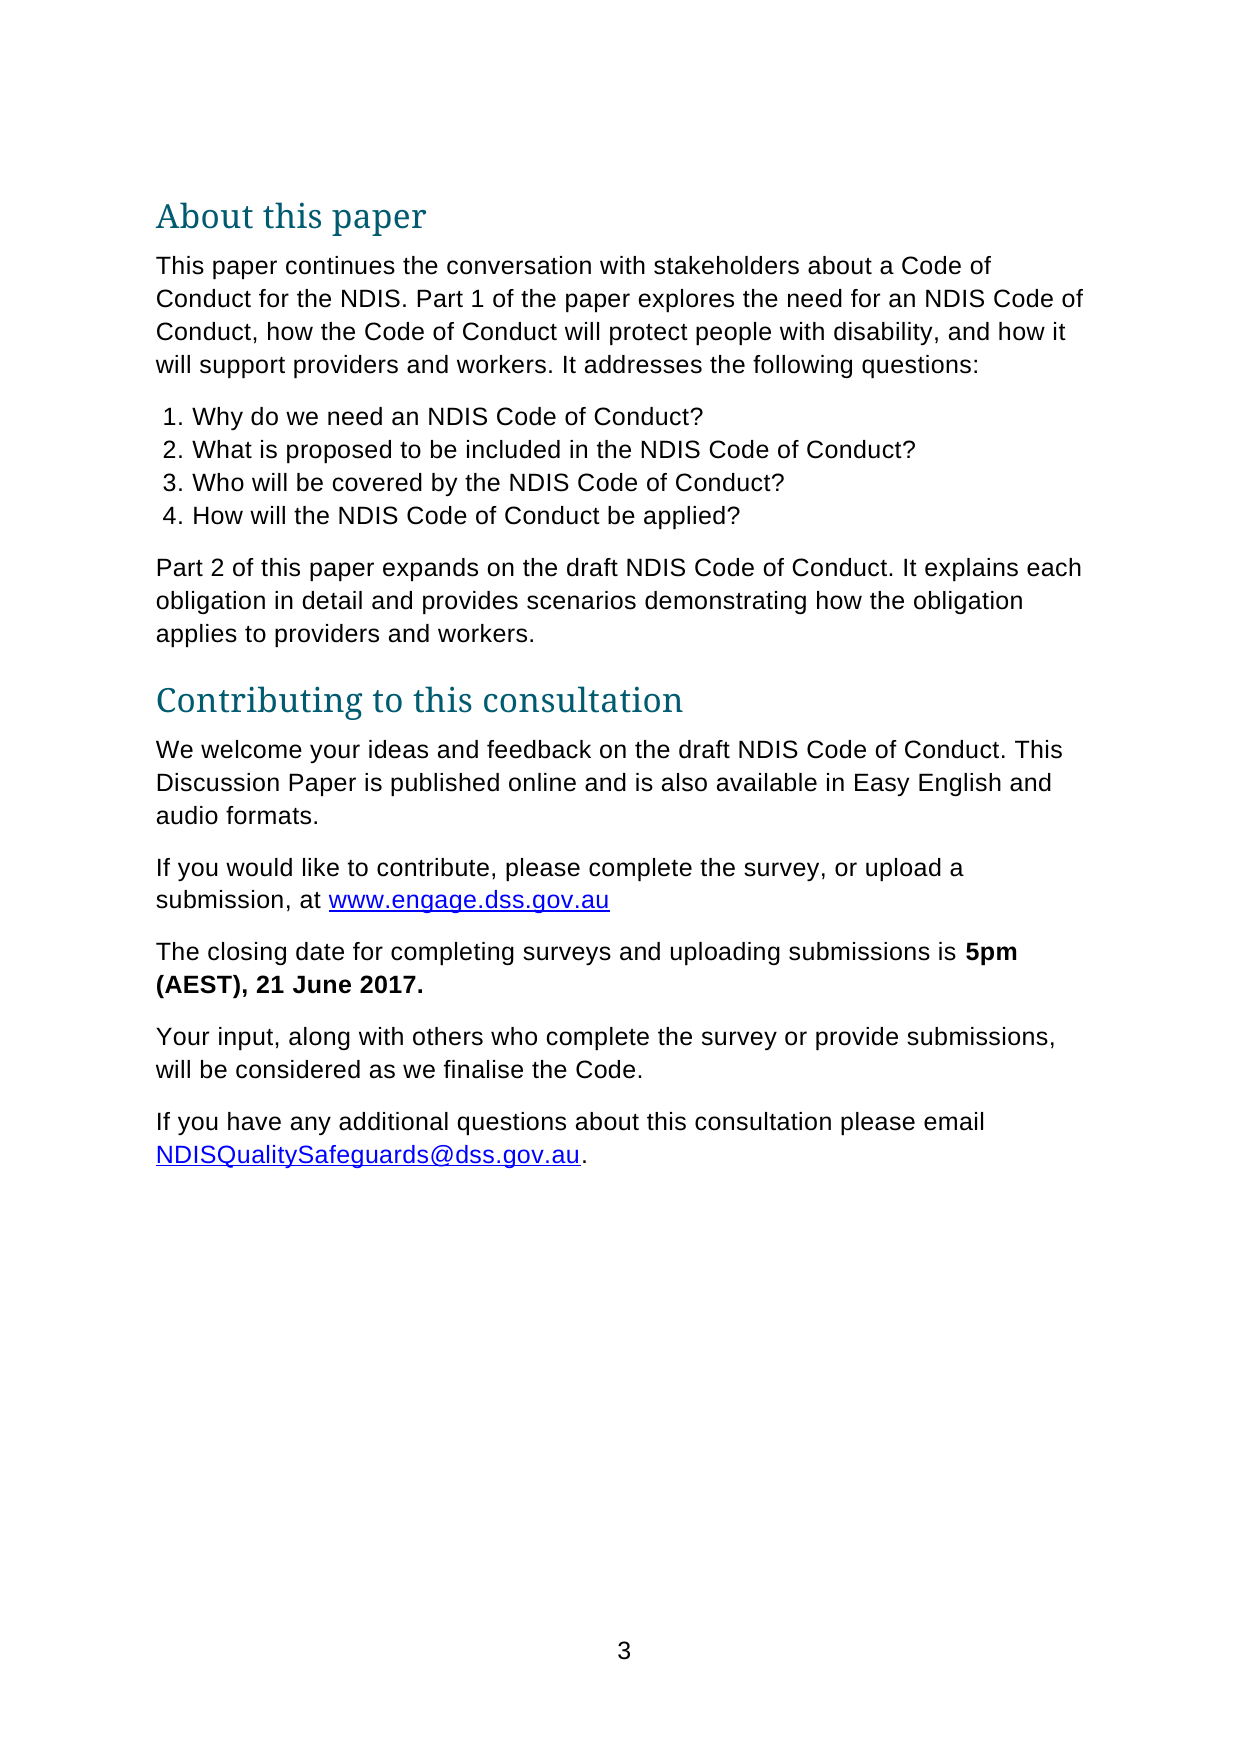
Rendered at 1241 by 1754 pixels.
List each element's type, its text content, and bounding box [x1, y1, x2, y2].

list How will the NDIS Code of Conduct be applied? [162, 501, 1092, 530]
text Your input, along with others who complete the survey or provide submissions, will be considered as we finalise the Code. [156, 1022, 1092, 1084]
text Part 2 of this paper expands on the draft NDIS Code of Conduct. It explains each obligation in detail and provides scenarios demonstrating how the obligation applies to providers and workers. [156, 553, 1092, 647]
text This paper continues the conversation with stakeholders about a Code of Conduct for the NDIS. Part 1 of the paper explores the need for an NDIS Code of Conduct, how the Code of Conduct will protect people with disability, and how it will support providers and workers. It addresses the following questions: [156, 251, 1092, 379]
text If you have any additional questions about this consultation please email NDISQualitySafeguards@dss.gov.au. [156, 1107, 1092, 1169]
text If you would like to contribute, please complete the survey, or upload a submission, at www.engage.dss.gov.au [156, 852, 1092, 914]
text We welcome your ideas and feedback on the draft NDIS Code of Conduct. This Discussion Paper is published online and is also available in Easy English and audio formats. [156, 735, 1092, 829]
subtitle Contributing to this consultation [156, 677, 1092, 722]
list Why do we need an NDIS Code of Conduct? [162, 402, 1092, 431]
list Who will be covered by the NDIS Code of Conduct? [162, 468, 1092, 497]
text The closing date for completing surveys and uploading submissions is 5pm (AEST), 21 June 2017. [156, 937, 1092, 999]
subtitle About this paper [156, 193, 1092, 238]
list What is proposed to be included in the NDIS Code of Conduct? [162, 435, 1092, 464]
